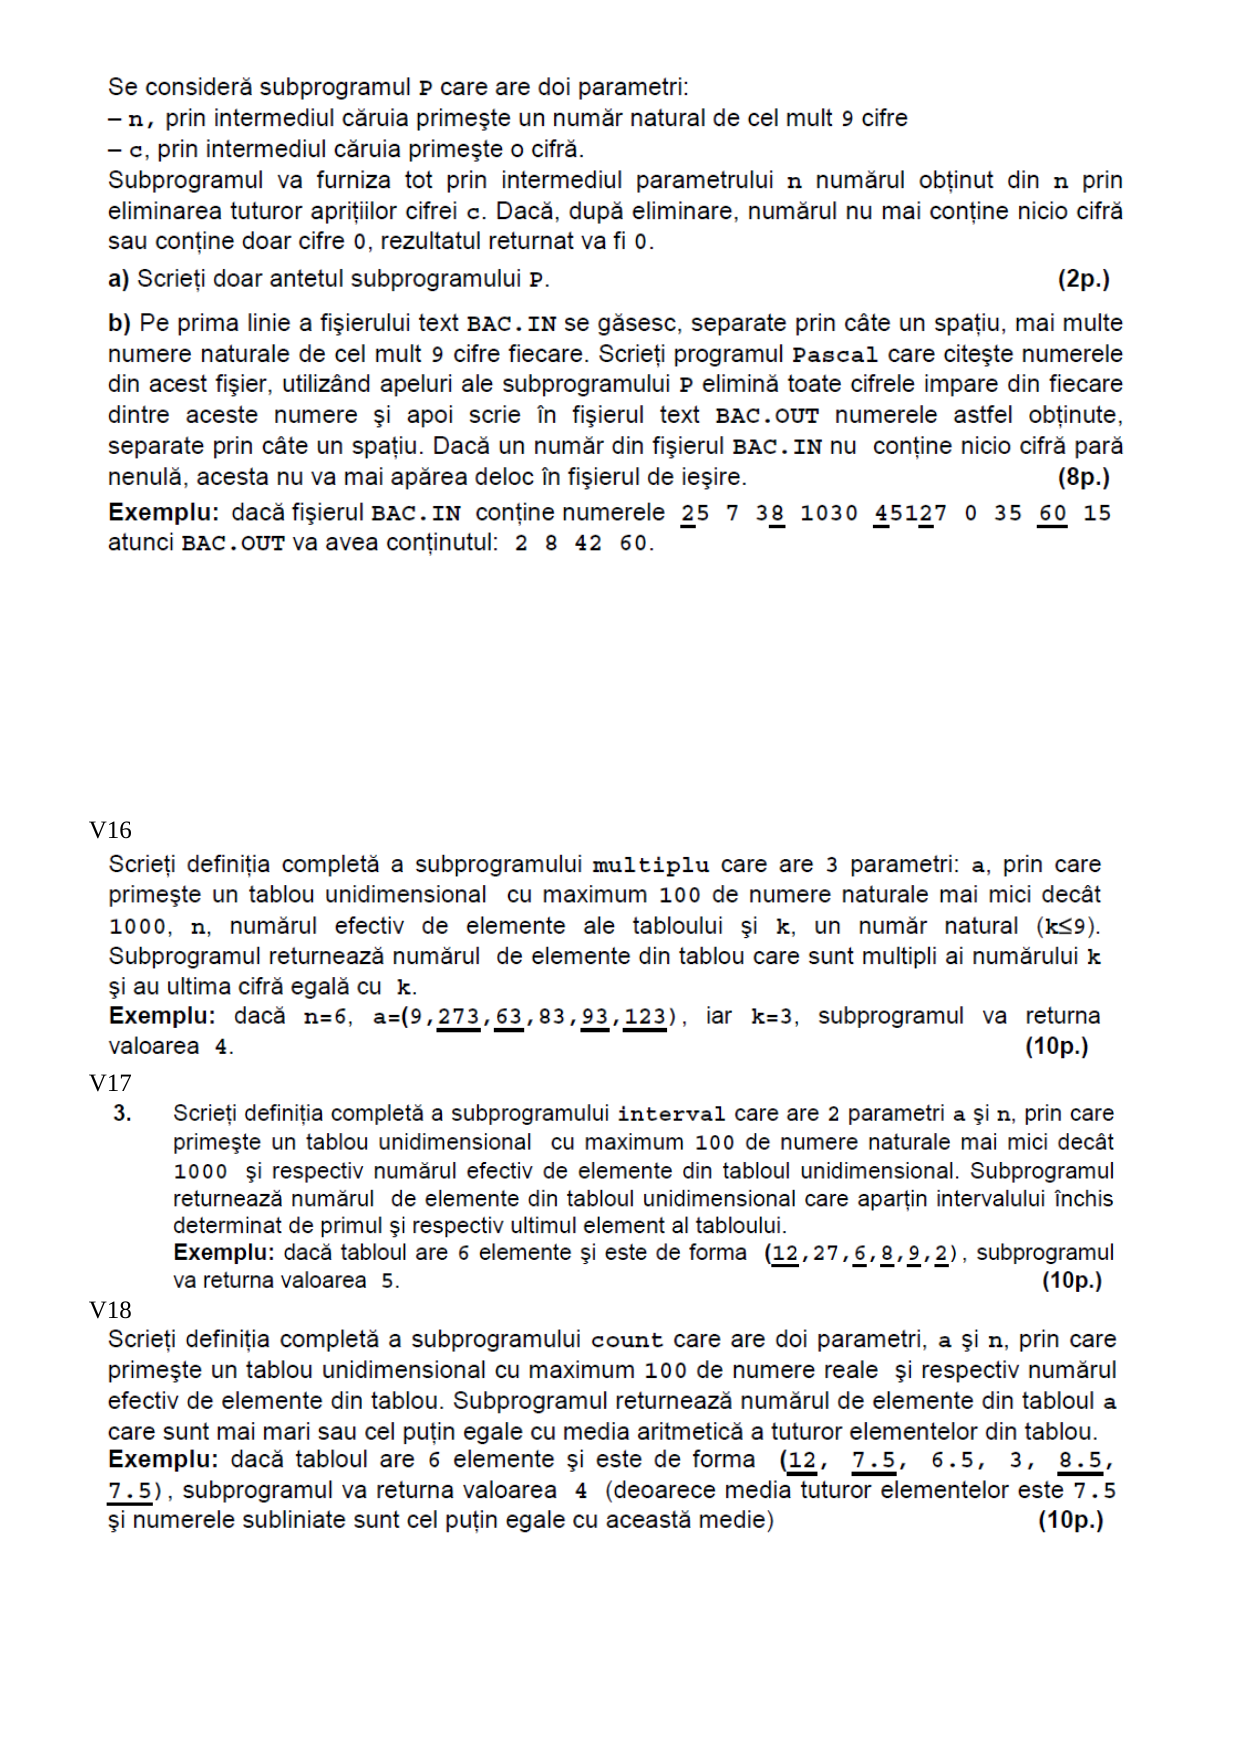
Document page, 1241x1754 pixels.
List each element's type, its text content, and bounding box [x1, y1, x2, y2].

picture [88, 844, 1152, 1068]
text V17 [89, 1068, 1167, 1096]
picture [88, 73, 1152, 557]
picture [88, 1096, 1152, 1295]
text V16 [89, 815, 1167, 844]
picture [88, 1323, 1152, 1540]
